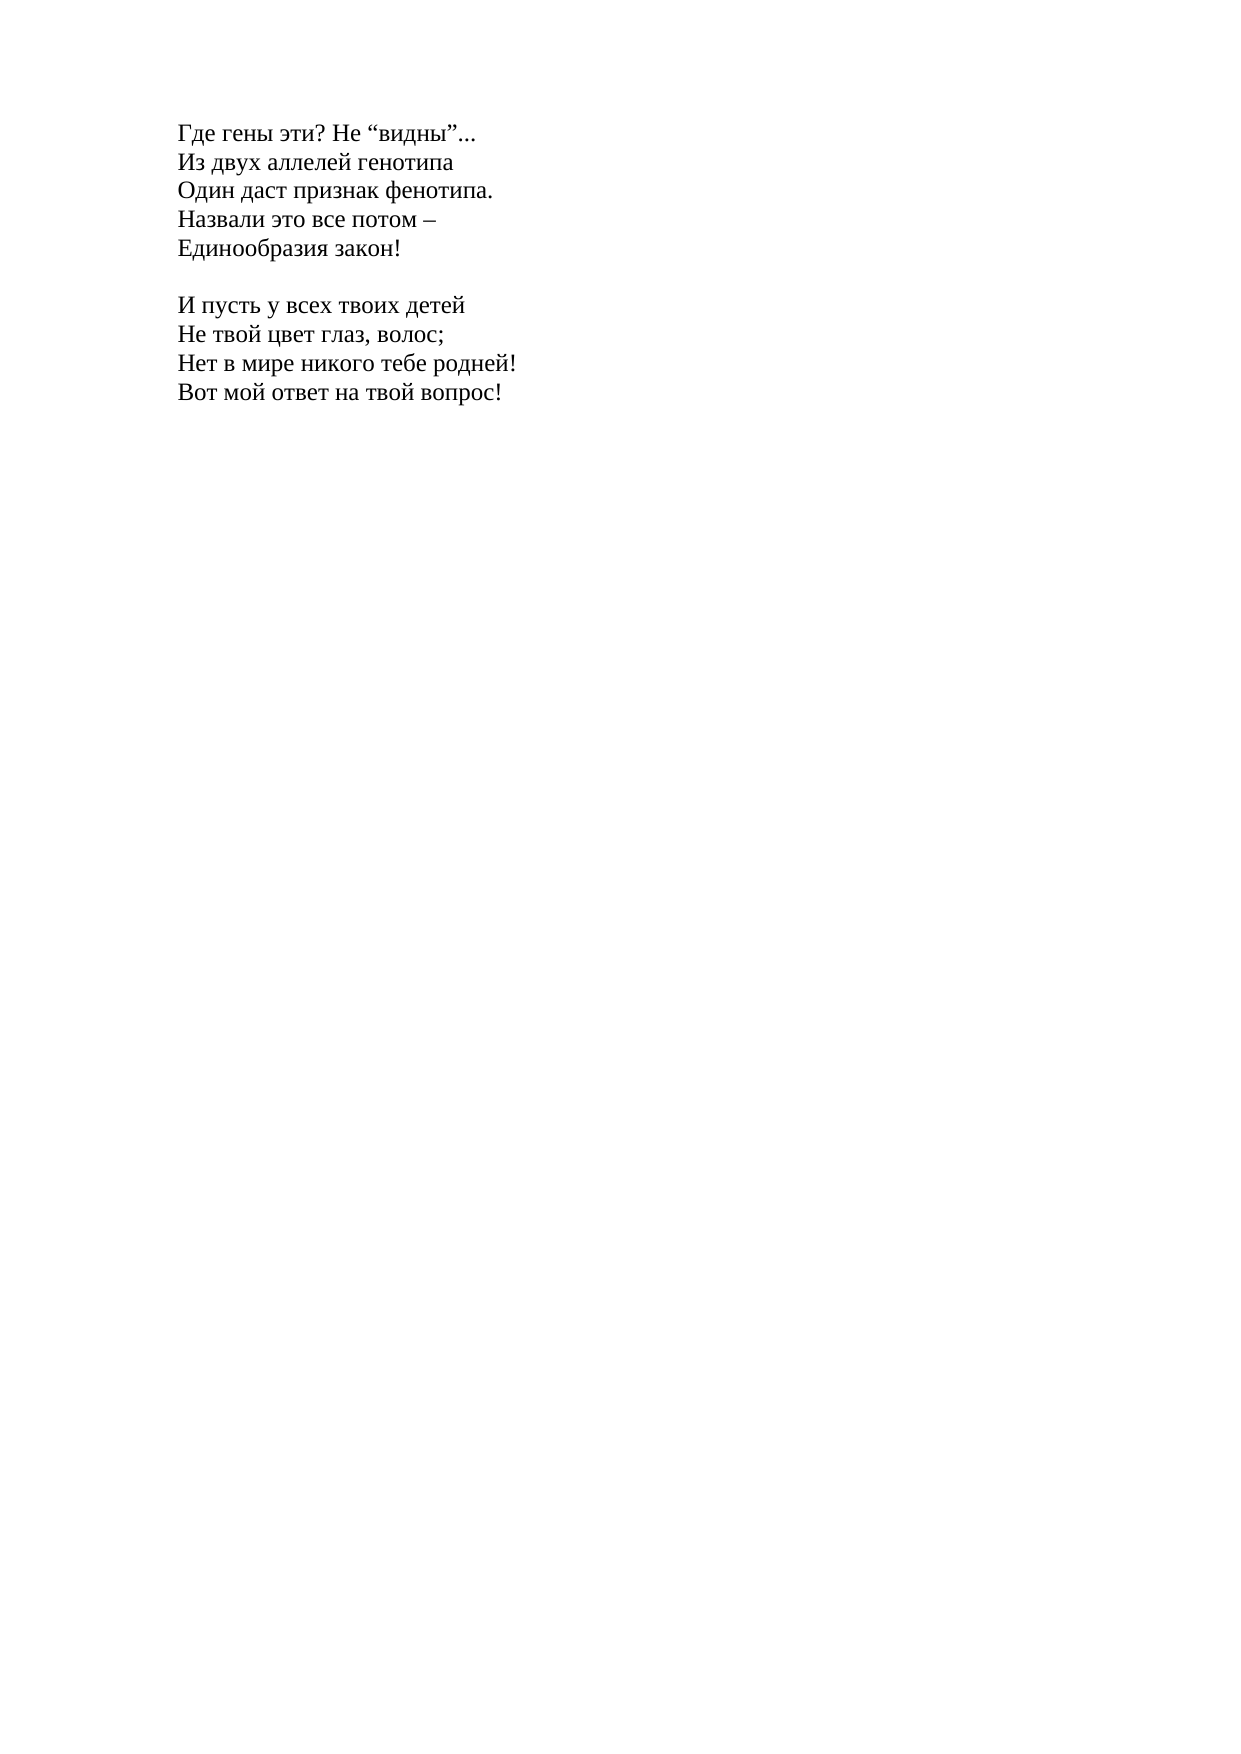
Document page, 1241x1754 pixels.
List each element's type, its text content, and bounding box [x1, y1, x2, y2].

text Один даст признак фенотипа. [177, 176, 1152, 204]
text Вот мой ответ на твой вопрос! [177, 377, 1152, 406]
text Нет в мире никого тебе родней! [177, 348, 1152, 377]
text Где гены эти? Не “видны”... [177, 118, 1152, 147]
text Не твой цвет глаз, волос; [177, 319, 1152, 348]
text И пусть у всех твоих детей [177, 291, 1152, 319]
text Назвали это все потом – [177, 204, 1152, 233]
text Единообразия закон! [177, 233, 1152, 262]
text Из двух аллелей генотипа [177, 147, 1152, 176]
